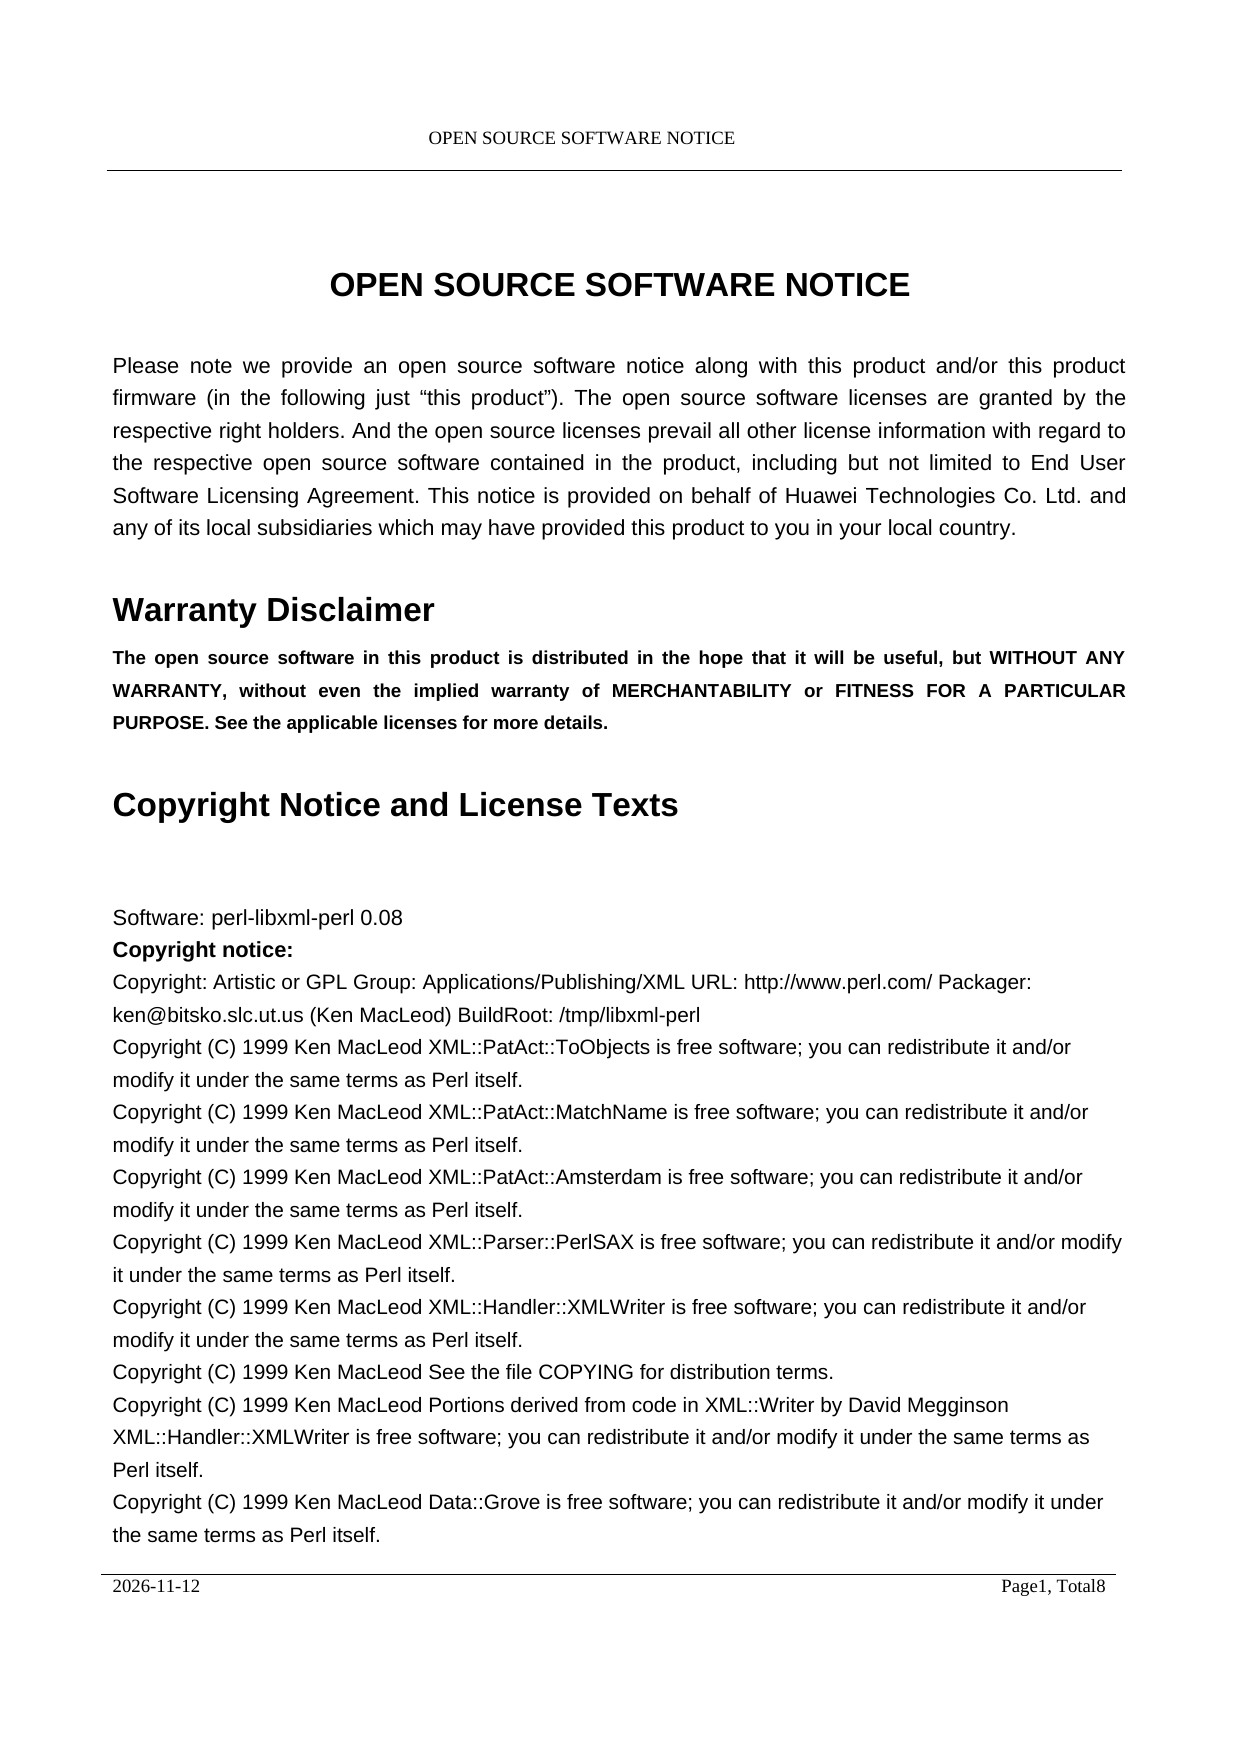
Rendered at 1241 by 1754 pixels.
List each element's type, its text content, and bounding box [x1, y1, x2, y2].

text Copyright (C) 1999 Ken MacLeod Data::Grove is free software; you can redistribute it and/or modify it under the same terms as Perl itself. [112, 1486, 1128, 1551]
text The open source software in this product is distributed in the hope that it will be useful, but WITHOUT ANY WARRANTY, without even the implied warranty of MERCHANTABILITY or FITNESS FOR A PARTICULAR PURPOSE. See the applicable licenses for more details. [112, 641, 1128, 739]
text Software: perl-libxml-perl 0.08 [112, 901, 1128, 933]
text OPEN SOURCE SOFTWARE NOTICE [112, 251, 1128, 316]
text Copyright notice: [112, 933, 1128, 966]
text Copyright (C) 1999 Ken MacLeod XML::PatAct::ToObjects is free software; you can redistribute it and/or modify it under the same terms as Perl itself. [112, 1031, 1128, 1096]
text Warranty Disclaimer [112, 576, 1128, 641]
text Please note we provide an open source software notice along with this product and/or this product firmware (in the following just “this product”). The open source software licenses are granted by the respective right holders. And the open source licenses prevail all other license information with regard to the respective open source software contained in the product, including but not limited to End User Software Licensing Agreement. This notice is provided on behalf of Huawei Technologies Co. Ltd. and any of its local subsidiaries which may have provided this product to you in your local country. [112, 349, 1128, 544]
text Copyright (C) 1999 Ken MacLeod XML::Handler::XMLWriter is free software; you can redistribute it and/or modify it under the same terms as Perl itself. [112, 1291, 1128, 1356]
text Copyright (C) 1999 Ken MacLeod XML::Parser::PerlSAX is free software; you can redistribute it and/or modify it under the same terms as Perl itself. [112, 1226, 1128, 1291]
text Copyright (C) 1999 Ken MacLeod Portions derived from code in XML::Writer by David Megginson XML::Handler::XMLWriter is free software; you can redistribute it and/or modify it under the same terms as Perl itself. [112, 1388, 1128, 1486]
text Copyright: Artistic or GPL Group: Applications/Publishing/XML URL: http://www.perl.com/ Packager: ken@bitsko.slc.ut.us (Ken MacLeod) BuildRoot: /tmp/libxml-perl [112, 966, 1128, 1031]
text Copyright (C) 1999 Ken MacLeod See the file COPYING for distribution terms. [112, 1356, 1128, 1388]
text Copyright (C) 1999 Ken MacLeod XML::PatAct::MatchName is free software; you can redistribute it and/or modify it under the same terms as Perl itself. [112, 1096, 1128, 1161]
text Copyright Notice and License Texts [112, 771, 1128, 836]
text Copyright (C) 1999 Ken MacLeod XML::PatAct::Amsterdam is free software; you can redistribute it and/or modify it under the same terms as Perl itself. [112, 1161, 1128, 1226]
